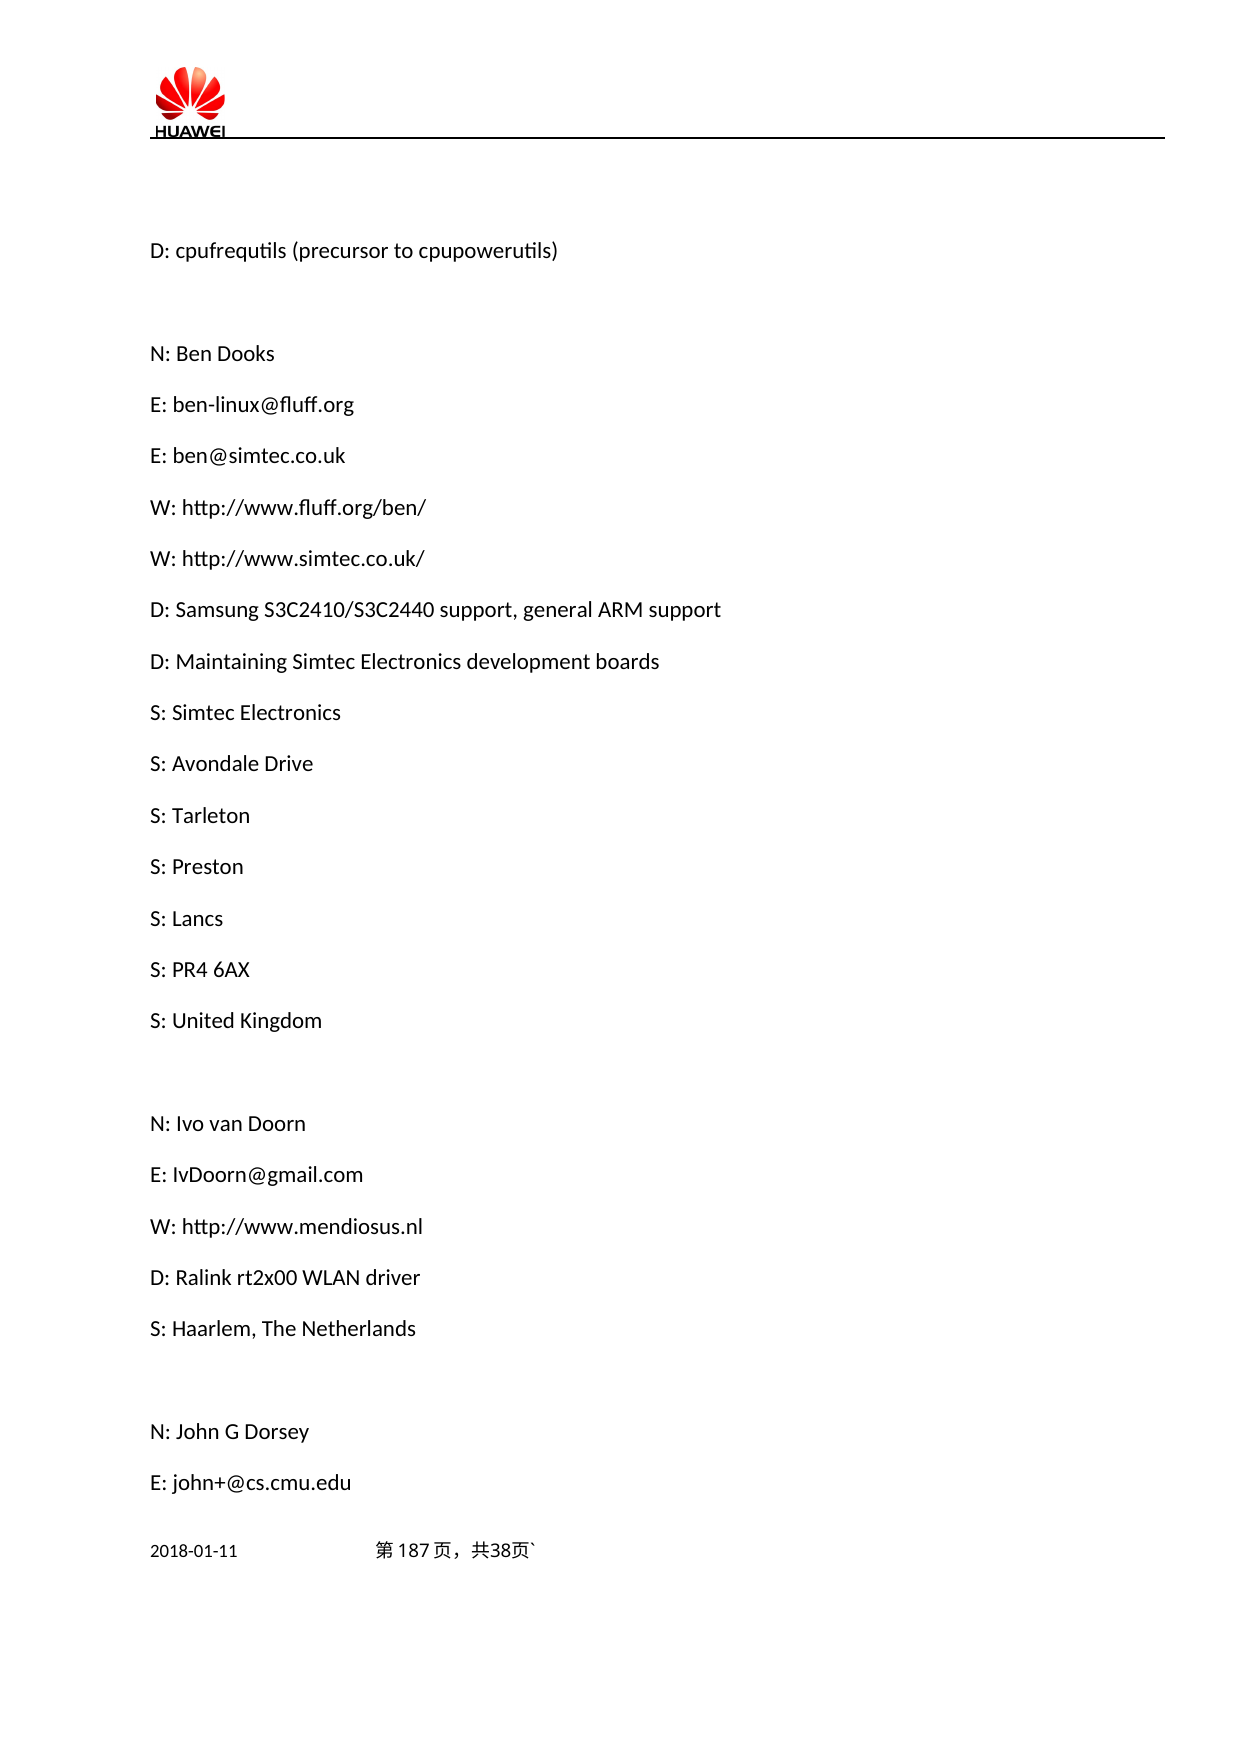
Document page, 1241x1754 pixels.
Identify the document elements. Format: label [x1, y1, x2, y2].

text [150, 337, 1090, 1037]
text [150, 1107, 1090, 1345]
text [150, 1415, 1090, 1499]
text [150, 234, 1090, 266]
picture [156, 67, 225, 137]
